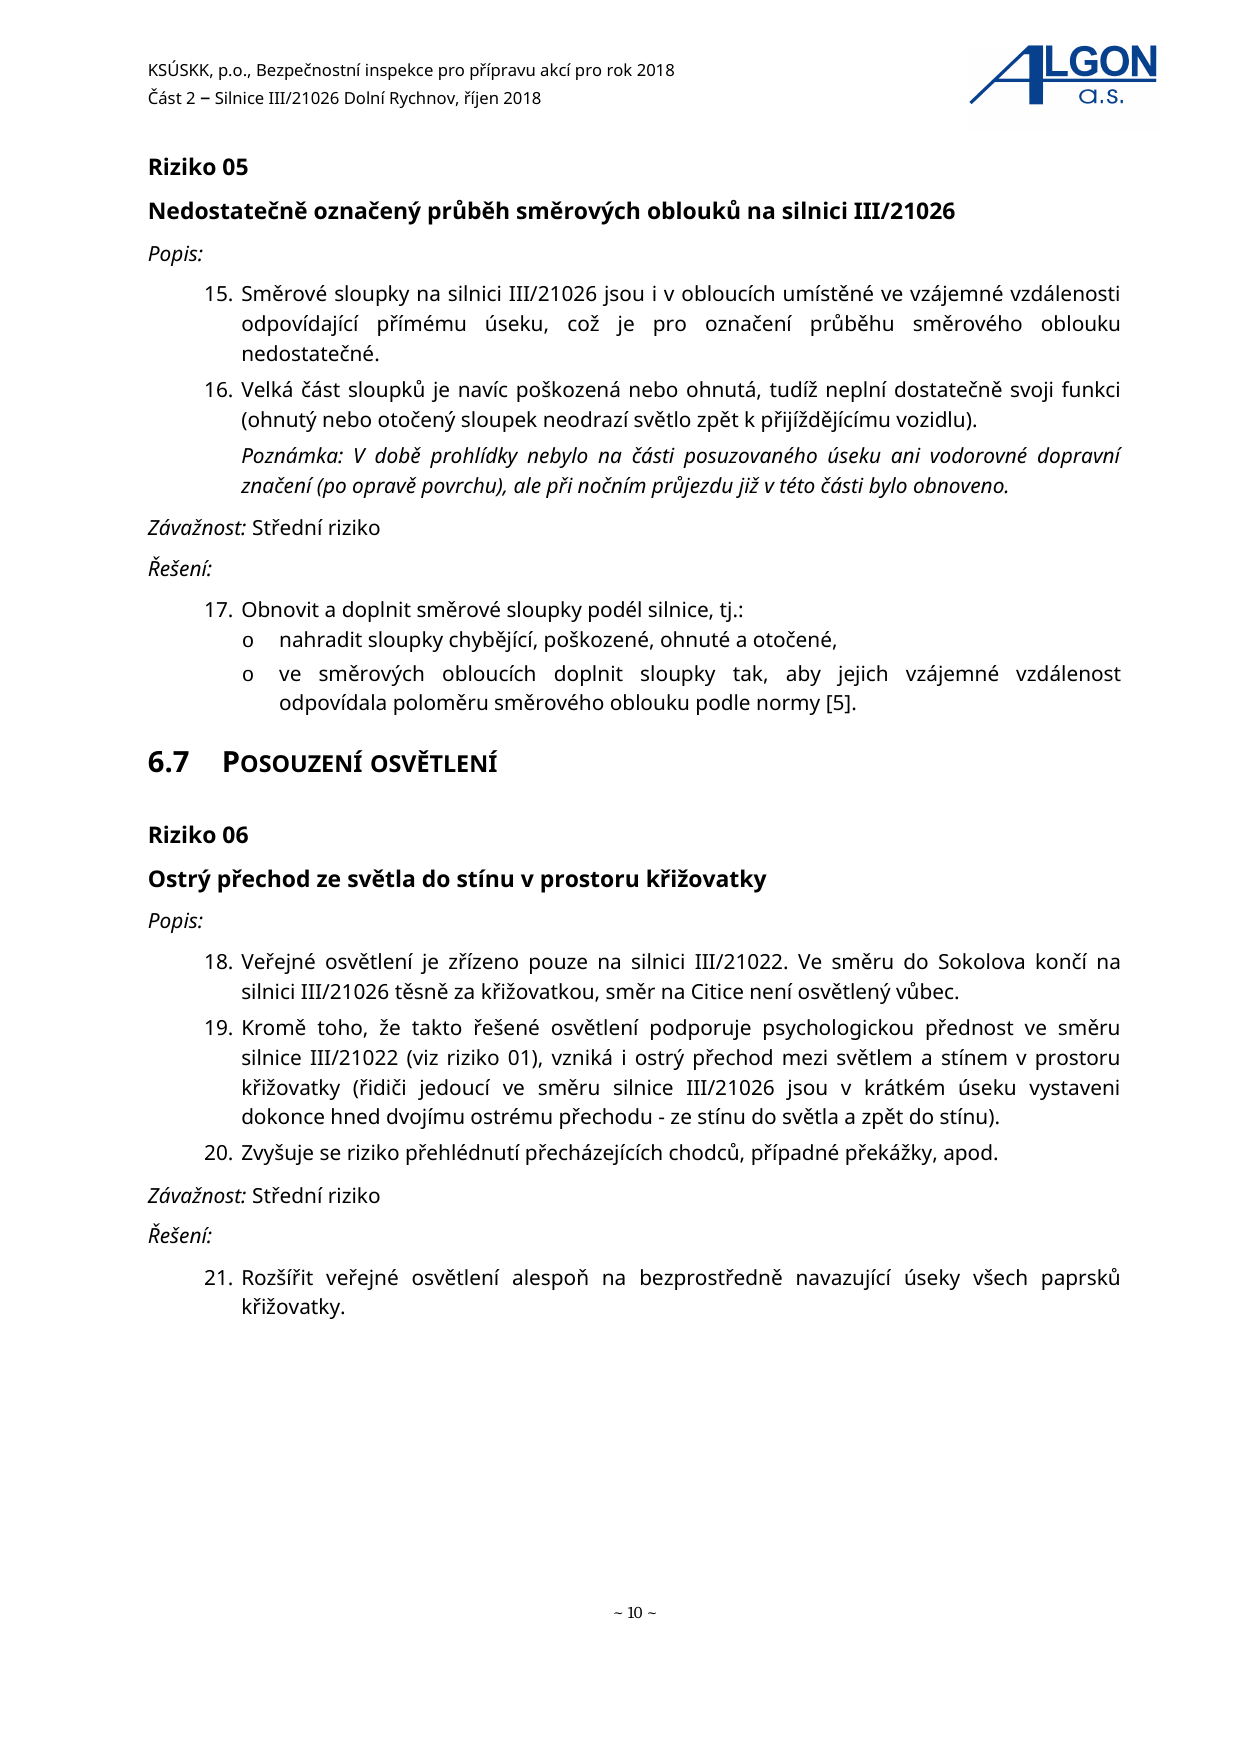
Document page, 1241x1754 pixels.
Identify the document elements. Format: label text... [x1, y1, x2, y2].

text Závažnost: Střední riziko [148, 1181, 1122, 1209]
list Rozšířit veřejné osvětlení alespoň na bezprostředně navazující úseky všech paprsků křižovatky. [204, 1263, 1122, 1321]
text Popis: [148, 906, 1122, 935]
text Poznámka: V době prohlídky nebylo na části posuzovaného úseku ani vodorovné dopravní značení (po opravě povrchu), ale při nočním průjezdu již v této části bylo obnoveno. [241, 441, 1122, 499]
text Závažnost: Střední riziko [148, 513, 1122, 542]
text Ostrý přechod ze světla do stínu v prostoru křižovatky [148, 862, 1122, 894]
list ve směrových obloucích doplnit sloupky tak, aby jejich vzájemné vzdálenost odpovídala poloměru směrového oblouku podle normy [5]. [242, 659, 1122, 717]
list Zvyšuje se riziko přehlédnutí přecházejících chodců, případné překážky, apod. [204, 1138, 1122, 1167]
text Nedostatečně označený průběh směrových oblouků na silnici III/21026 [148, 195, 1122, 226]
subtitle Posouzení osvětlení [148, 742, 1122, 781]
list Velká část sloupků je navíc poškozená nebo ohnutá, tudíž neplní dostatečně svoji funkci (ohnutý nebo otočený sloupek neodrazí světlo zpět k přijíždějícímu vozidlu). [204, 375, 1122, 433]
list nahradit sloupky chybějící, poškozené, ohnuté a otočené, [242, 625, 1122, 653]
text Řešení: [148, 554, 1122, 582]
text Riziko 05 [148, 151, 1122, 182]
list Veřejné osvětlení je zřízeno pouze na silnici III/21022. Ve směru do Sokolova končí na silnici III/21026 těsně za křižovatkou, směr na Citice není osvětlený vůbec. [204, 947, 1122, 1005]
list Směrové sloupky na silnici III/21026 jsou i v obloucích umístěné ve vzájemné vzdálenosti odpovídající přímému úseku, což je pro označení průběhu směrového oblouku nedostatečné. [204, 279, 1122, 368]
text Popis: [148, 239, 1122, 267]
text Řešení: [148, 1222, 1122, 1250]
text Riziko 06 [148, 819, 1122, 850]
list Obnovit a doplnit směrové sloupky podél silnice, tj.: [204, 595, 1122, 623]
list Kromě toho, že takto řešené osvětlení podporuje psychologickou přednost ve směru silnice III/21022 (viz riziko 01), vzniká i ostrý přechod mezi světlem a stínem v prostoru křižovatky (řidiči jedoucí ve směru silnice III/21026 jsou v krátkém úseku vystaveni dokonce hned dvojímu ostrému přechodu - ze stínu do světla a zpět do stínu). [204, 1013, 1122, 1131]
picture [965, 42, 1161, 132]
